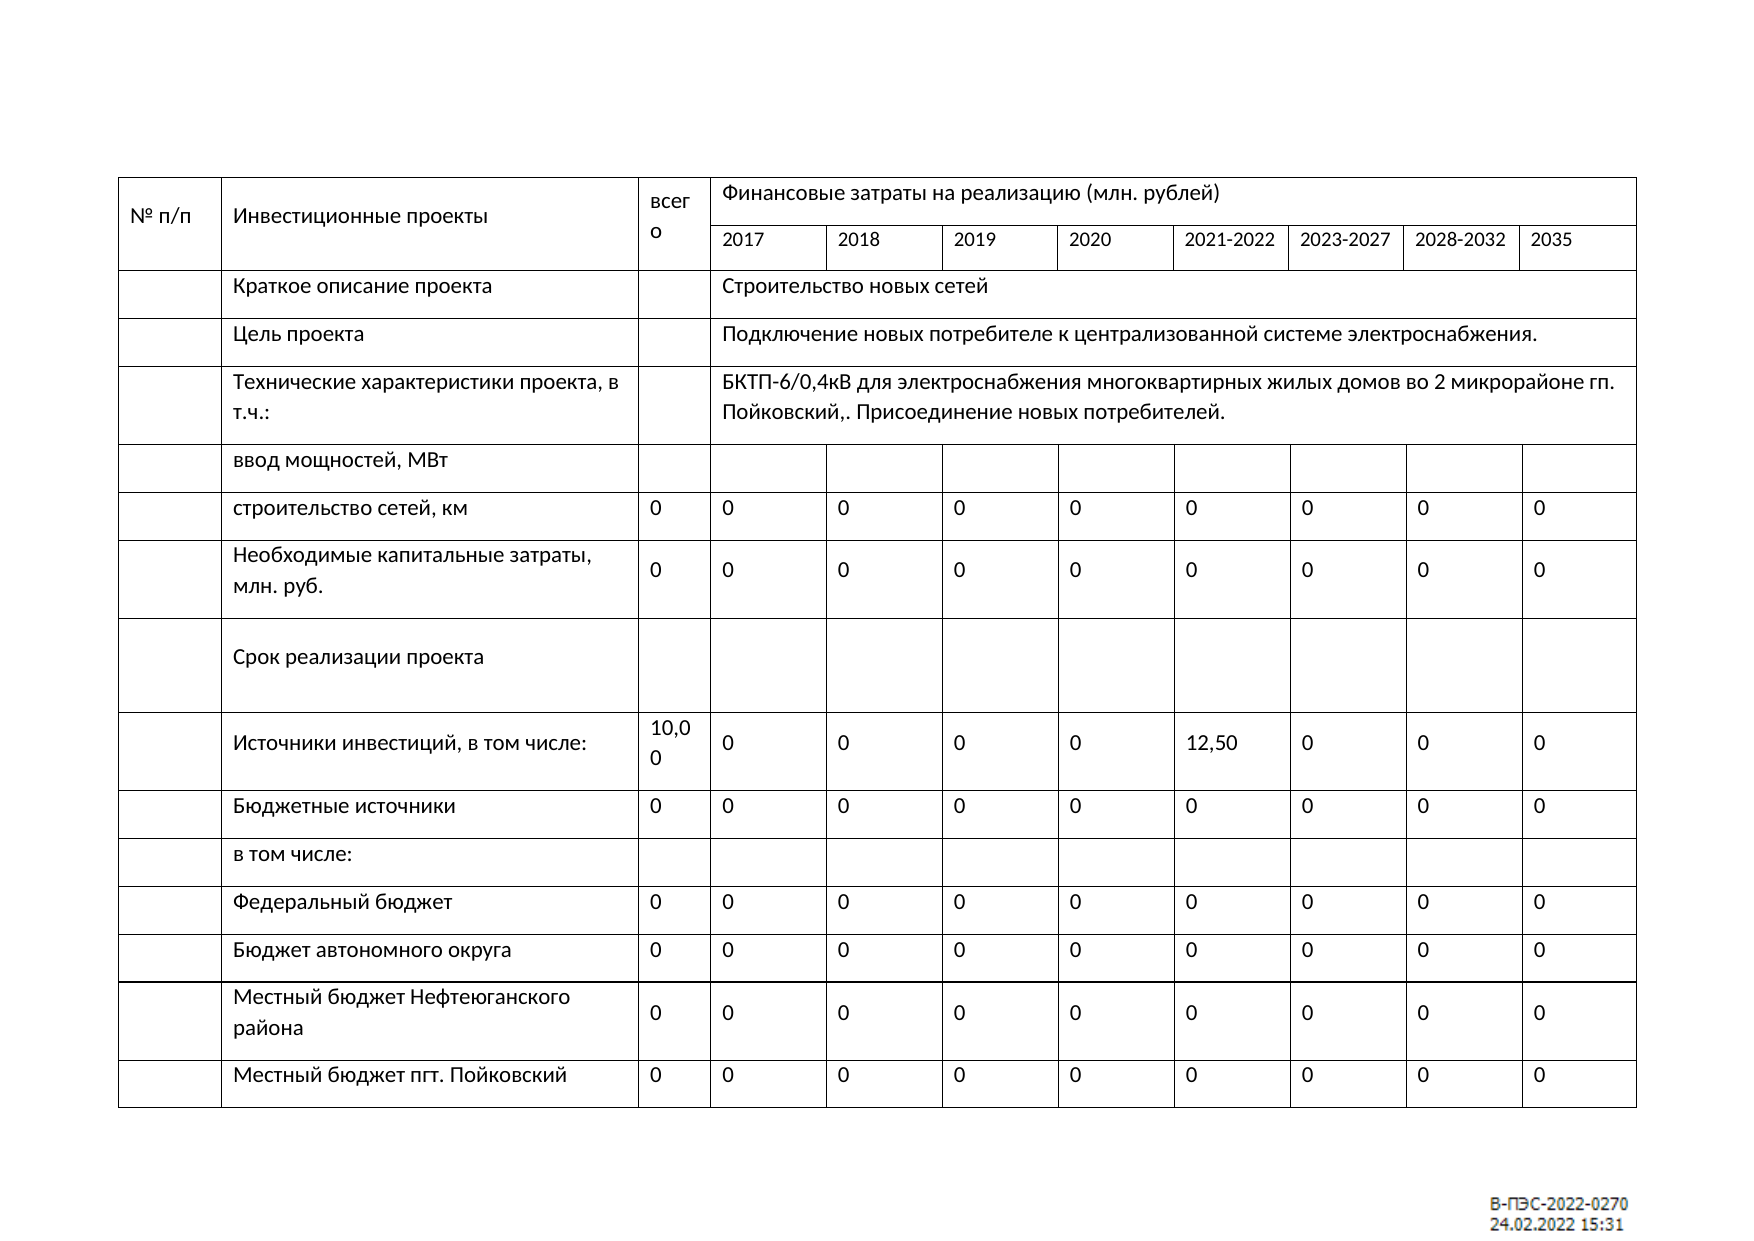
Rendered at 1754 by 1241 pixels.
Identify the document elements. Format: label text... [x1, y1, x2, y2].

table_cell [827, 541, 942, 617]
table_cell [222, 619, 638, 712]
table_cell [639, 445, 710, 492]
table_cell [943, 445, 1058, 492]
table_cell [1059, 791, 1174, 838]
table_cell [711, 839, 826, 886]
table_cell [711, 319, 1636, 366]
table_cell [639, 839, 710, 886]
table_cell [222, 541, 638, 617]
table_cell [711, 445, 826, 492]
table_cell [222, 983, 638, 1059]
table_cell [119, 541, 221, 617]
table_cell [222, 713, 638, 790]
table_header всего [639, 178, 710, 270]
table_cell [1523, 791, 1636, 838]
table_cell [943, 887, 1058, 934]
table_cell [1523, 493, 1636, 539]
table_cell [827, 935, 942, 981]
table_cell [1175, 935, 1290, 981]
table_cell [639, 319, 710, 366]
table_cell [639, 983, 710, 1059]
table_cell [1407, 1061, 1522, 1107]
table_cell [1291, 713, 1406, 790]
table_cell 2020 [1058, 226, 1173, 270]
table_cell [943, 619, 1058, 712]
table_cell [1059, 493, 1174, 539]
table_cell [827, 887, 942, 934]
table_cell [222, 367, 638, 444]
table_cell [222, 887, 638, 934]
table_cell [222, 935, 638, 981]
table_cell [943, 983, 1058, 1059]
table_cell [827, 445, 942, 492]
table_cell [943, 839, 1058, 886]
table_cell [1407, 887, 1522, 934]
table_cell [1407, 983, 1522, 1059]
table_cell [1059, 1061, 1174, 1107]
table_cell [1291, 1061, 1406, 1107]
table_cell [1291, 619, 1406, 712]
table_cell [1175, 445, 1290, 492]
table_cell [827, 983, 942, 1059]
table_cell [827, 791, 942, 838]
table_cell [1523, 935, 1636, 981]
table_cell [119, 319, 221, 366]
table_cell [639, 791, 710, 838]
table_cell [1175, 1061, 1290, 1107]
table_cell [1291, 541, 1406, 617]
table_header Инвестиционные проекты [222, 178, 638, 270]
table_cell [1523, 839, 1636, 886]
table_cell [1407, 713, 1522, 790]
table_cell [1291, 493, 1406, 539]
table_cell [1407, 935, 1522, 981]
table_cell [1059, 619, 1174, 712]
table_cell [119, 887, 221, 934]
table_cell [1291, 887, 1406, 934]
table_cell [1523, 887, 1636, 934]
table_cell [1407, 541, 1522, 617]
table_cell 2035 [1520, 226, 1636, 270]
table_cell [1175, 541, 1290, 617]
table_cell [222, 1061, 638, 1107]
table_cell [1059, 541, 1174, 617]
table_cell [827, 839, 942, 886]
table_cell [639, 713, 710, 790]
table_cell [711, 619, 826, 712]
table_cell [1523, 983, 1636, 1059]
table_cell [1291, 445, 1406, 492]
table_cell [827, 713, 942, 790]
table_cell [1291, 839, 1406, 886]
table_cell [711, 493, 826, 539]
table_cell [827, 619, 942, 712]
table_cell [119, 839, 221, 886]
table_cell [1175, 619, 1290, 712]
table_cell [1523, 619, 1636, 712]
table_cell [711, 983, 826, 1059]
table_cell 2021-2022 [1174, 226, 1288, 270]
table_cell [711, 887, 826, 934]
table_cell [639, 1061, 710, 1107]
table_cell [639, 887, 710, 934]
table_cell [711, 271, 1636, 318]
picture [1488, 1193, 1636, 1234]
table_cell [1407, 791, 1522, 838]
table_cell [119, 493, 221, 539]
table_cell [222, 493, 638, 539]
table_cell 2019 [943, 226, 1057, 270]
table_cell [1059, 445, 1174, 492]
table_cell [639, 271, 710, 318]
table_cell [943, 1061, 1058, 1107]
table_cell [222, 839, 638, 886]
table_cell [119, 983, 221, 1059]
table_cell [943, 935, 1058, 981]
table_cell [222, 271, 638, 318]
table_header № п/п [119, 178, 221, 270]
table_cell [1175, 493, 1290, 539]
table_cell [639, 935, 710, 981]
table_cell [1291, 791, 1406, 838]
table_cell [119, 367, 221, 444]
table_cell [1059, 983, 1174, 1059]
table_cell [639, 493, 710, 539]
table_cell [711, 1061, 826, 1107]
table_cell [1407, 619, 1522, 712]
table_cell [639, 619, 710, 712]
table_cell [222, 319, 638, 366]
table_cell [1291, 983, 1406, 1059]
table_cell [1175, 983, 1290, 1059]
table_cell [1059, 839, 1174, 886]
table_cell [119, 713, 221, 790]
table_cell 2023-2027 [1289, 226, 1403, 270]
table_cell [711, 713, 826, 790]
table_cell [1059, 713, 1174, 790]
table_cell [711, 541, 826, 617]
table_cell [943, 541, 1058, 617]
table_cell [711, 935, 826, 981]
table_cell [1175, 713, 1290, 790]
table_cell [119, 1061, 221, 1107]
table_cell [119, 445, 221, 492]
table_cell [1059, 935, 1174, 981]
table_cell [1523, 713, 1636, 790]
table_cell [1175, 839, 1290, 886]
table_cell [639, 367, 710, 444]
table_cell 2028-2032 [1404, 226, 1519, 270]
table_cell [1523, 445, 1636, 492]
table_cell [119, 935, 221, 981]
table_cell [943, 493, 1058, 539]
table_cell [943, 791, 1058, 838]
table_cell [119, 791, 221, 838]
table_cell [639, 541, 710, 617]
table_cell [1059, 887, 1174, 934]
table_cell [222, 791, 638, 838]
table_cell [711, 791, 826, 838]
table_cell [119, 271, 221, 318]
table_header Финансовые затраты на реализацию (млн. рублей) [711, 178, 1636, 225]
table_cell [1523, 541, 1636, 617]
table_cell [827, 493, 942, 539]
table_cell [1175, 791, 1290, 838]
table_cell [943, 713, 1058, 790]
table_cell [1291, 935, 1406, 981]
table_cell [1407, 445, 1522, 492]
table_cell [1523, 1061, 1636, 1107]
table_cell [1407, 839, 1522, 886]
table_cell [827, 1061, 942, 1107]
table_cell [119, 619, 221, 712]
table_cell 2018 [827, 226, 942, 270]
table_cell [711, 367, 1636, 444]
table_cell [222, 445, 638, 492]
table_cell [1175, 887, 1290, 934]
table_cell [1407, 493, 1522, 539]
table_cell 2017 [711, 226, 826, 270]
